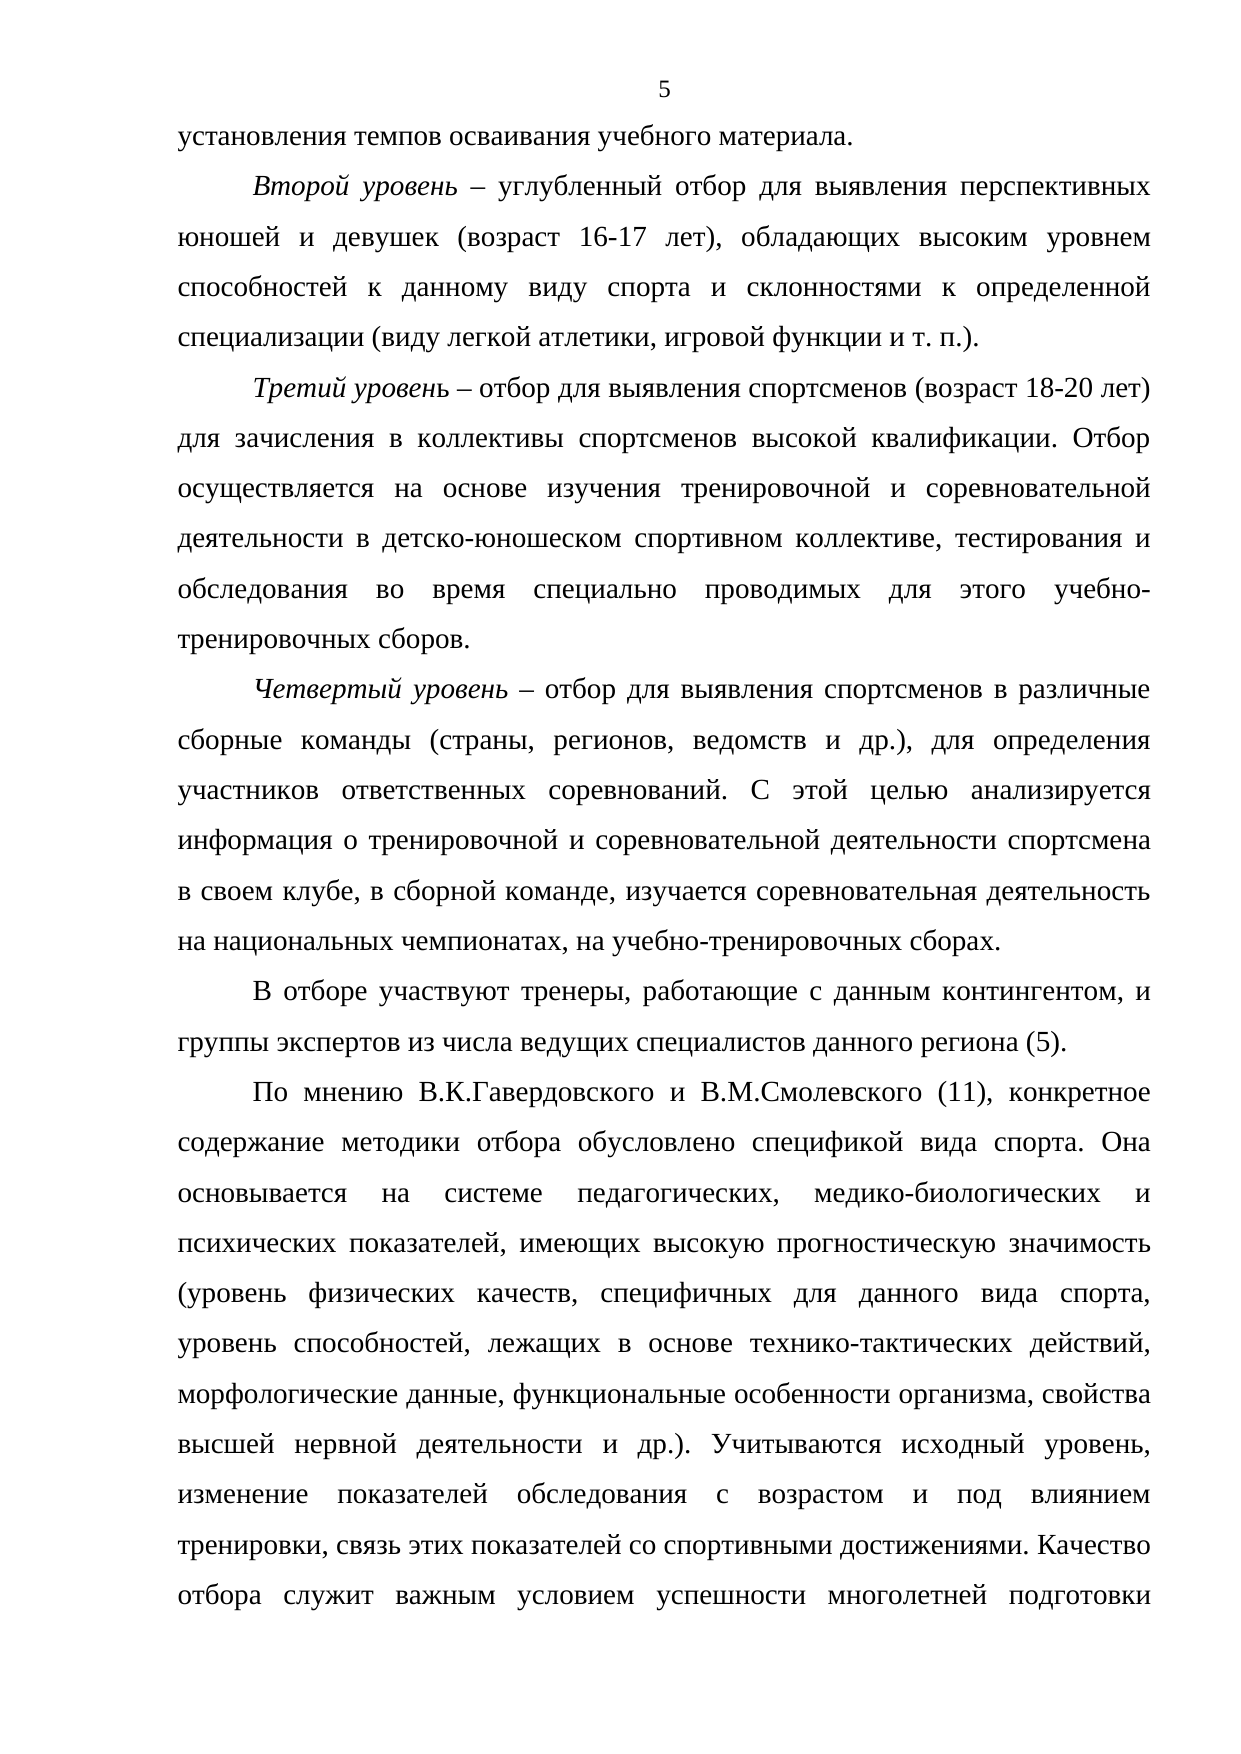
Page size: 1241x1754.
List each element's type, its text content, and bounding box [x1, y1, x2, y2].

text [177, 1074, 1152, 1611]
text Третий уровень – отбор для выявления спортсменов (возраст 18-20 лет) для зачисления в коллективы спортсменов высокой квалификации. Отбор осуществляется на основе изучения тренировочной и соревновательной деятельности в детско-юношеском спортивном коллективе, тестирования и обследования во время специально проводимых для этого учебно-тренировочных сборов. [177, 370, 1152, 655]
text Четвертый уровень – отбор для выявления спортсменов в различные сборные команды (страны, регионов, ведомств и др.), для определения участников ответственных соревнований. С этой целью анализируется информация о тренировочной и соревновательной деятельности спортсмена в своем клубе, в сборной команде, изучается соревновательная деятельность на национальных чемпионатах, на учебно-тренировочных сборах. [177, 672, 1152, 957]
text Второй уровень – углубленный отбор для выявления перспективных юношей и девушек (возраст 16-17 лет), обладающих высоким уровнем способностей к данному виду спорта и склонностями к определенной специализации (виду легкой атлетики, игровой функции и т. п.). [177, 168, 1152, 353]
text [177, 118, 1152, 152]
text В отборе участвуют тренеры, работающие с данным контингентом, и группы экспертов из числа ведущих специалистов данного региона (5). [177, 973, 1152, 1057]
